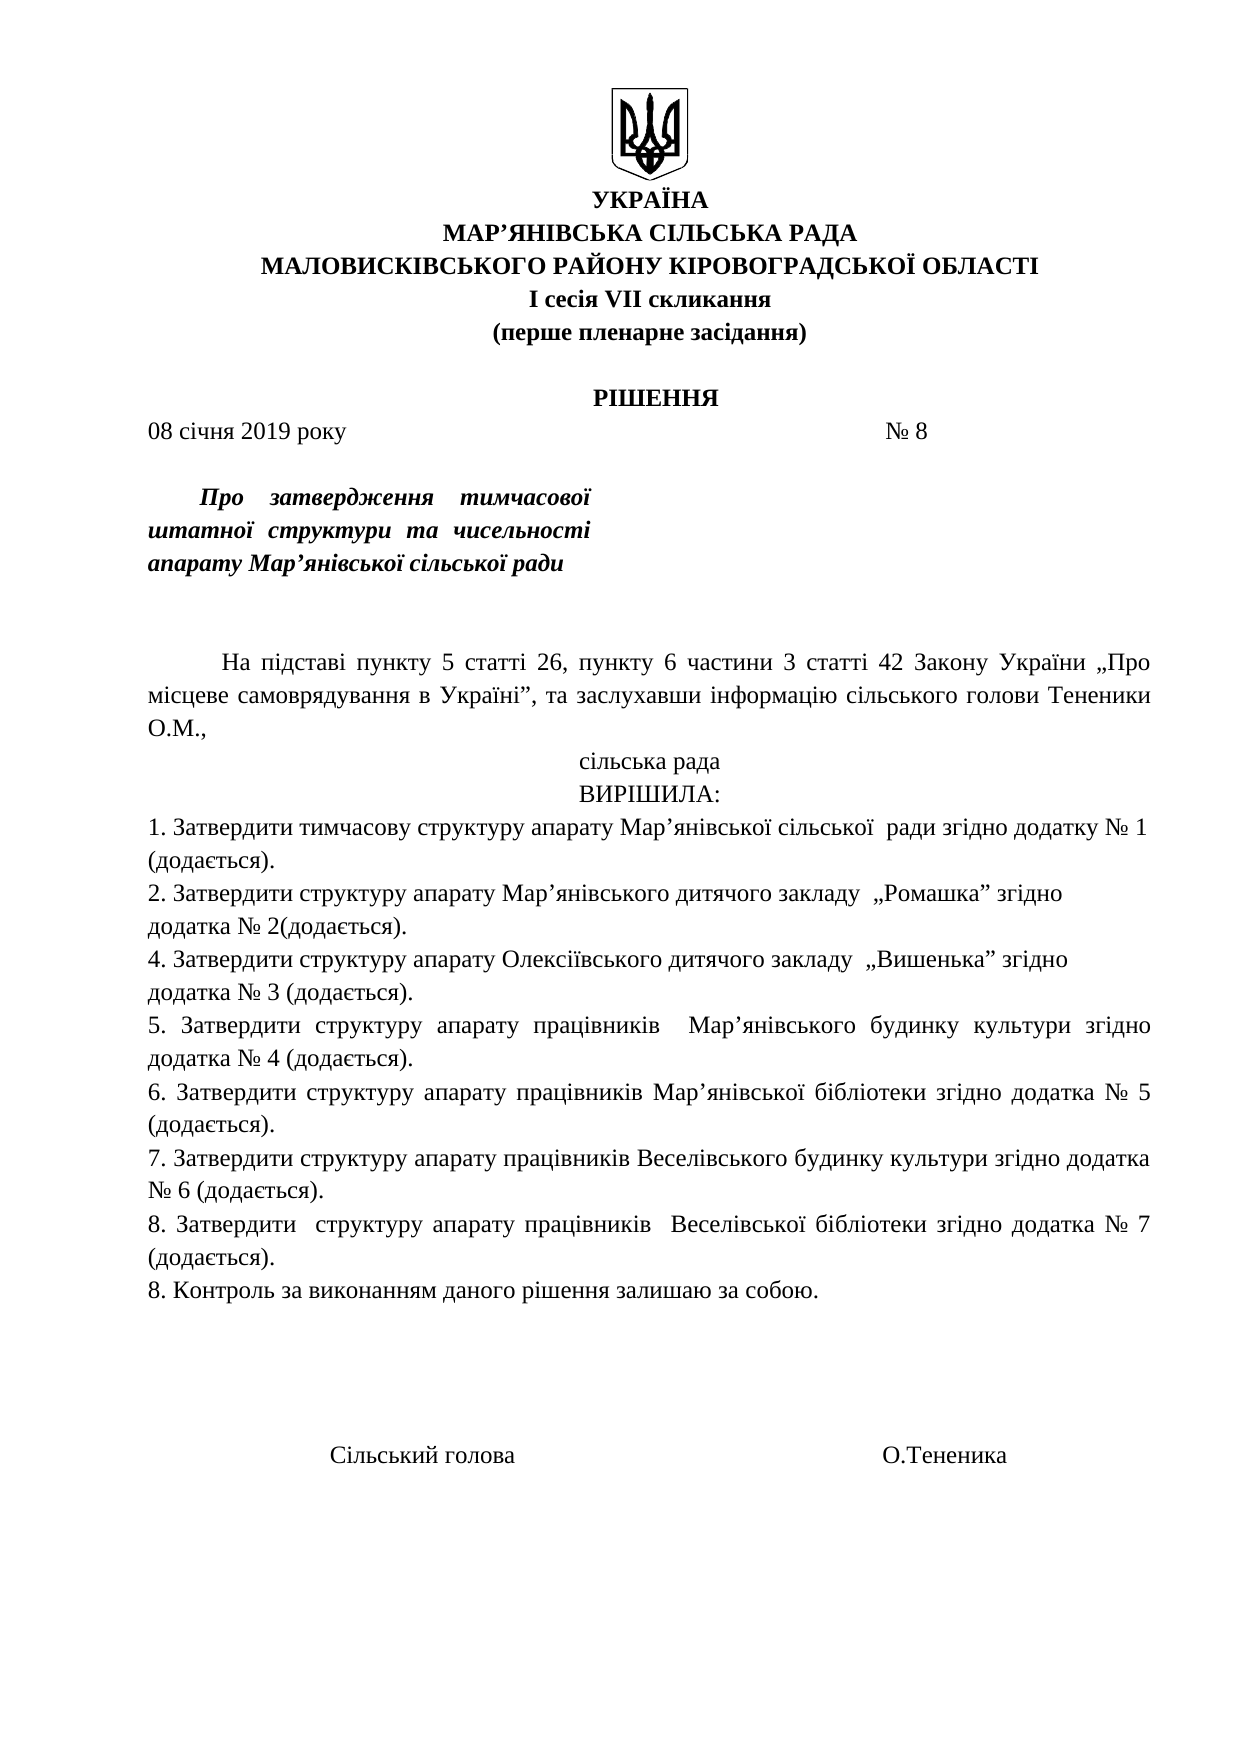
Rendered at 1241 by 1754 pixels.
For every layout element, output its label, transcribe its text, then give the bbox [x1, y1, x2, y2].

text I сесія VII скликання [148, 284, 1152, 313]
text 8. Контроль за виконанням даного рішення залишаю за собою. [148, 1275, 1152, 1303]
text На підставі пункту 5 статті 26, пункту 6 частини 3 статті 42 Закону України „Про місцеве самоврядування в Україні”, та заслухавши інформацію сільського голови Тененики О.М., [148, 647, 1152, 742]
text 1. Затвердити тимчасову структуру апарату Мар’янівської сільської ради згідно додатку № 1 (додається). [148, 812, 1152, 874]
text (перше пленарне засідання) [148, 317, 1152, 346]
text МАР’ЯНІВСЬКА СІЛЬСЬКА РАДА [148, 218, 1152, 247]
text МАЛОВИСКІВСЬКОГО РАЙОНУ КІРОВОГРАДСЬКОЇ ОБЛАСТІ [148, 251, 1152, 280]
text 2. Затвердити структуру апарату Мар’янівського дитячого закладу „Ромашка” згідно додатка № 2(додається). [148, 878, 1152, 940]
text УКРАЇНА [148, 185, 1152, 214]
text Про затвердження тимчасової штатної структури та чисельності апарату Мар’янівської сільської ради [148, 482, 591, 577]
text ВИРІШИЛА: [148, 779, 1152, 808]
text 7. Затвердити структуру апарату працівників Веселівського будинку культури згідно додатка № 6 (додається). [148, 1143, 1152, 1204]
text 4. Затвердити структуру апарату Олексіївського дитячого закладу „Вишенька” згідно додатка № 3 (додається). [148, 944, 1152, 1006]
text 5. Затвердити структуру апарату працівників Мар’янівського будинку культури згідно додатка № 4 (додається). [148, 1011, 1152, 1072]
text Сільський голова О.Тененика [185, 1440, 1152, 1468]
text РІШЕННЯ [148, 383, 1152, 412]
text 8. Затвердити структуру апарату працівників Веселівської бібліотеки згідно додатка № 7 (додається). [148, 1209, 1152, 1270]
text сільська рада [148, 746, 1152, 775]
text 08 січня 2019 року № 8 [148, 416, 1152, 445]
text 6. Затвердити структуру апарату працівників Мар’янівської бібліотеки згідно додатка № 5 (додається). [148, 1077, 1152, 1138]
